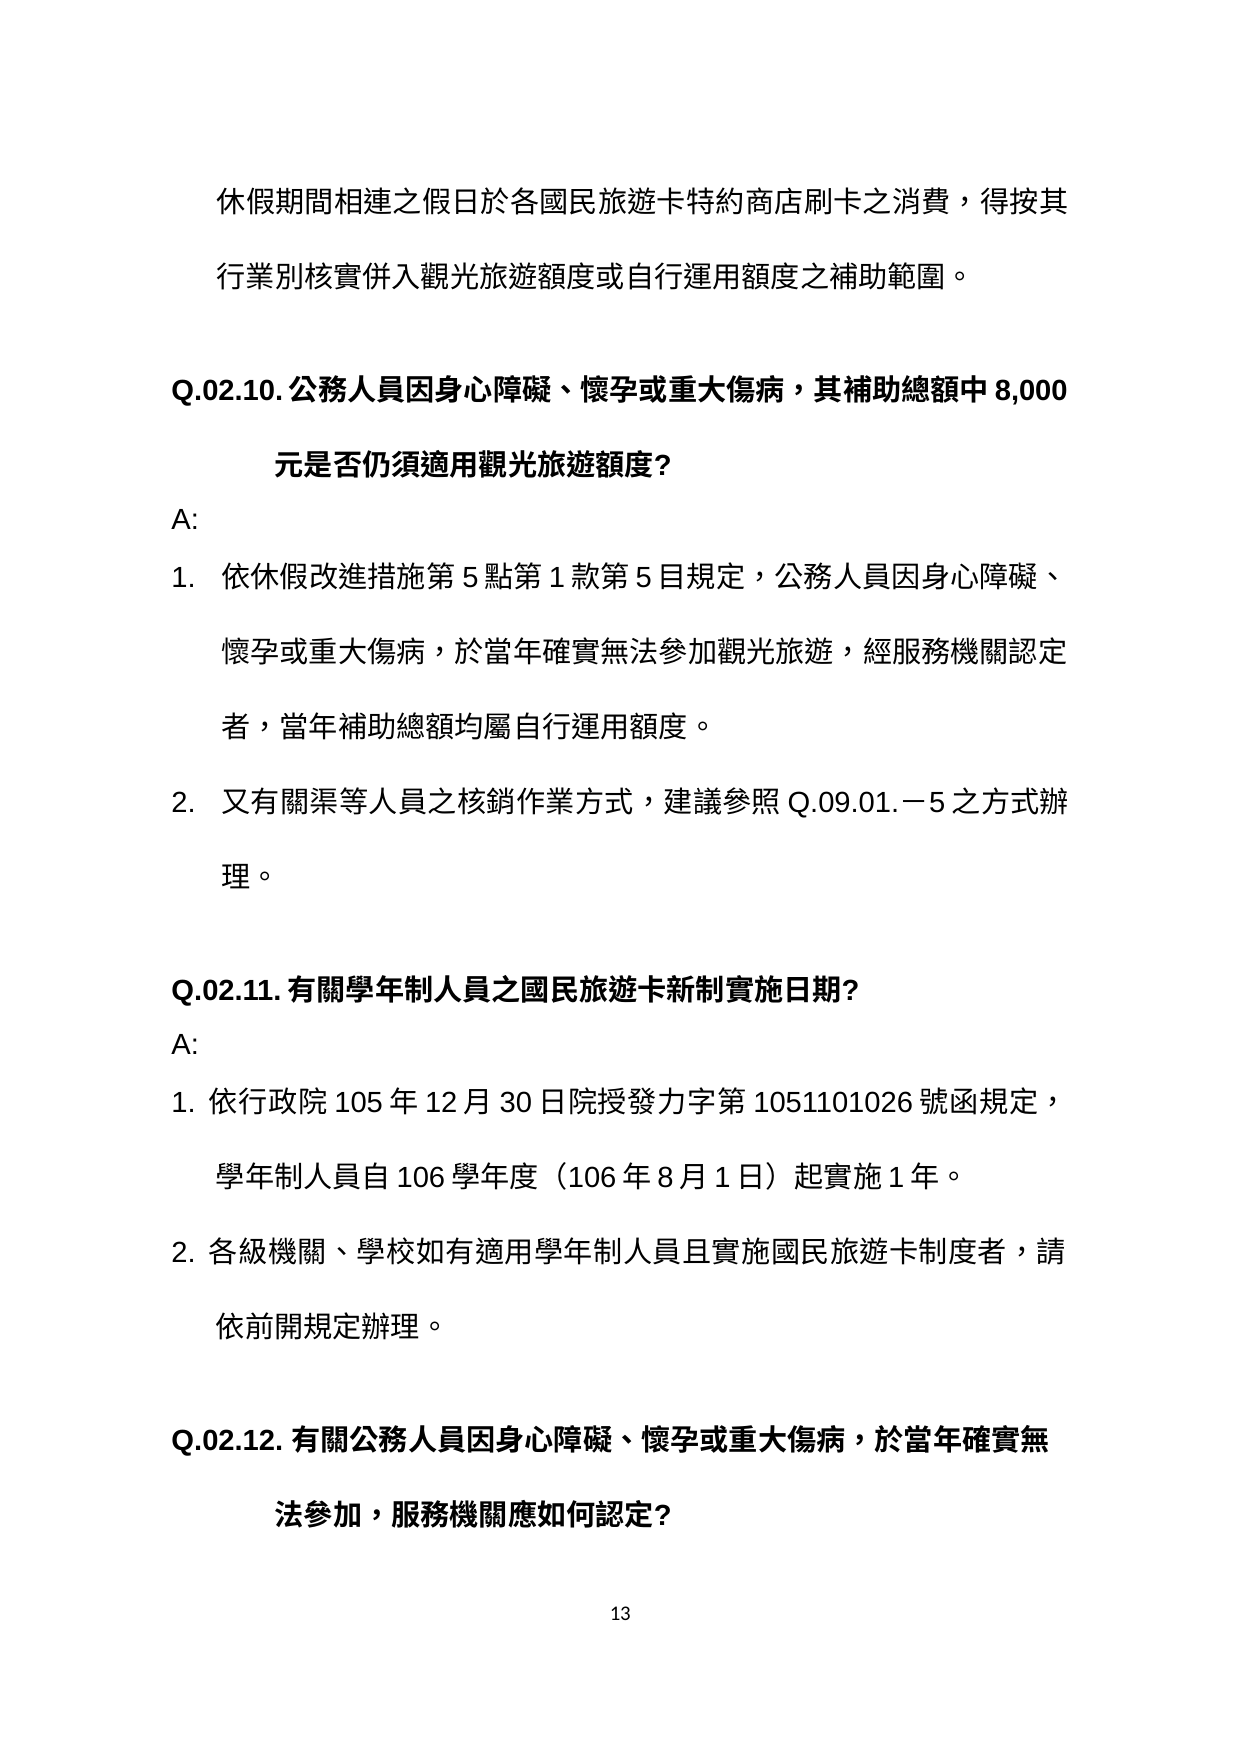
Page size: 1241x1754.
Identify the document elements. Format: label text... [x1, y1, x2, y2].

text Q.02.11. 有關學年制人員之國民旅遊卡新制實施日期? [171, 950, 1069, 1025]
list 依休假改進措施第5點第1款第5目規定，公務人員因身心障礙、懷孕或重大傷病，於當年確實無法參加觀光旅遊，經服務機關認定者，當年補助總額均屬自行運用額度。 [171, 537, 1069, 762]
list 各級機關、學校如有適用學年制人員且實施國民旅遊卡制度者，請依前開規定辦理。 [171, 1212, 1069, 1362]
text Q.02.12. 有關公務人員因身心障礙、懷孕或重大傷病，於當年確實無法參加，服務機關應如何認定? [171, 1400, 1069, 1550]
list 依行政院105年12月30日院授發力字第1051101026號函規定，學年制人員自106學年度（106年8月1日）起實施1年。 [171, 1062, 1069, 1212]
text A: [171, 500, 1069, 537]
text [171, 162, 1069, 312]
text A: [171, 1025, 1069, 1062]
list 又有關渠等人員之核銷作業方式，建議參照Q.09.01.－5之方式辦理。 [171, 762, 1069, 912]
text Q.02.10. 公務人員因身心障礙、懷孕或重大傷病，其補助總額中8,000元是否仍須適用觀光旅遊額度? [171, 350, 1069, 500]
